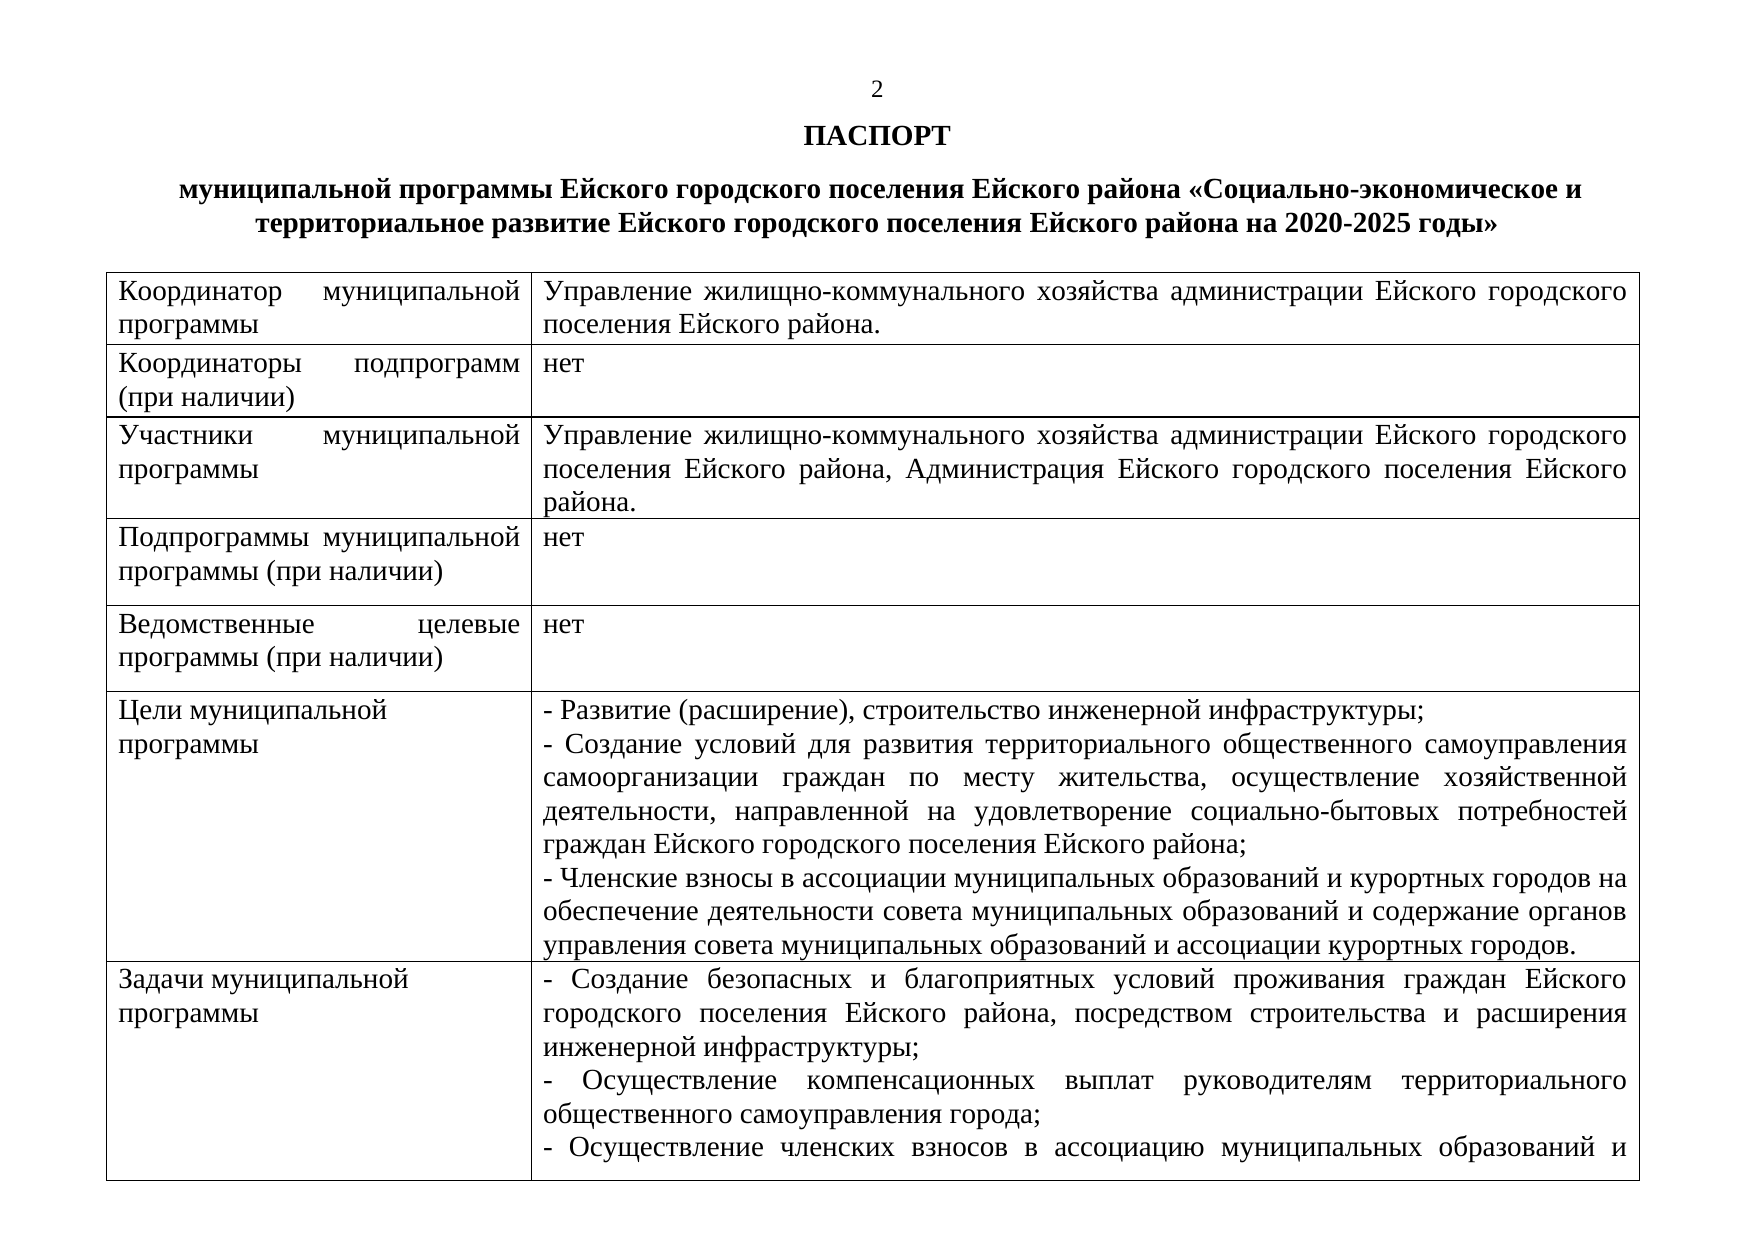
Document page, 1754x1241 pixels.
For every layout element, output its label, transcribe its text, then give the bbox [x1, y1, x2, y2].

table_cell нет [532, 606, 1639, 691]
table_header Координатор муниципальной программы [107, 273, 531, 344]
table_cell Участники муниципальной программы [107, 418, 531, 518]
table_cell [107, 962, 531, 1180]
table_cell нет [532, 345, 1639, 416]
table_header Управление жилищно-коммунального хозяйства администрации Ейского городского поселения Ейского района. [532, 273, 1639, 344]
table_cell Ведомственные целевые программы (при наличии) [107, 606, 531, 691]
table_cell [532, 962, 1639, 1180]
table_cell Подпрограммы муниципальной программы (при наличии) [107, 519, 531, 605]
table_cell - Развитие (расширение), строительство инженерной инфраструктуры; - Создание условий для развития территориального общественного самоуправления самоорганизации граждан по месту жительства, осуществление хозяйственной деятельности, направленной на удовлетворение социально-бытовых потребностей граждан Ейского городского поселения Ейского района; - Членские взносы в ассоциации муниципальных образований и курортных городов на обеспечение деятельности совета муниципальных образований и содержание органов управления совета муниципальных образований и ассоциации курортных городов. [532, 692, 1639, 961]
table_cell Координаторы подпрограмм (при наличии) [107, 345, 531, 416]
table_cell Управление жилищно-коммунального хозяйства администрации Ейского городского поселения Ейского района, Администрация Ейского городского поселения Ейского района. [532, 418, 1639, 518]
text муниципальной программы Ейского городского поселения Ейского района «Социально-экономическое и территориальное развитие Ейского городского поселения Ейского района на 2020-2025 годы» [118, 171, 1636, 238]
table_cell нет [532, 519, 1639, 605]
text ПАСПОРТ [118, 118, 1636, 152]
table_cell Цели муниципальной программы [107, 692, 531, 961]
